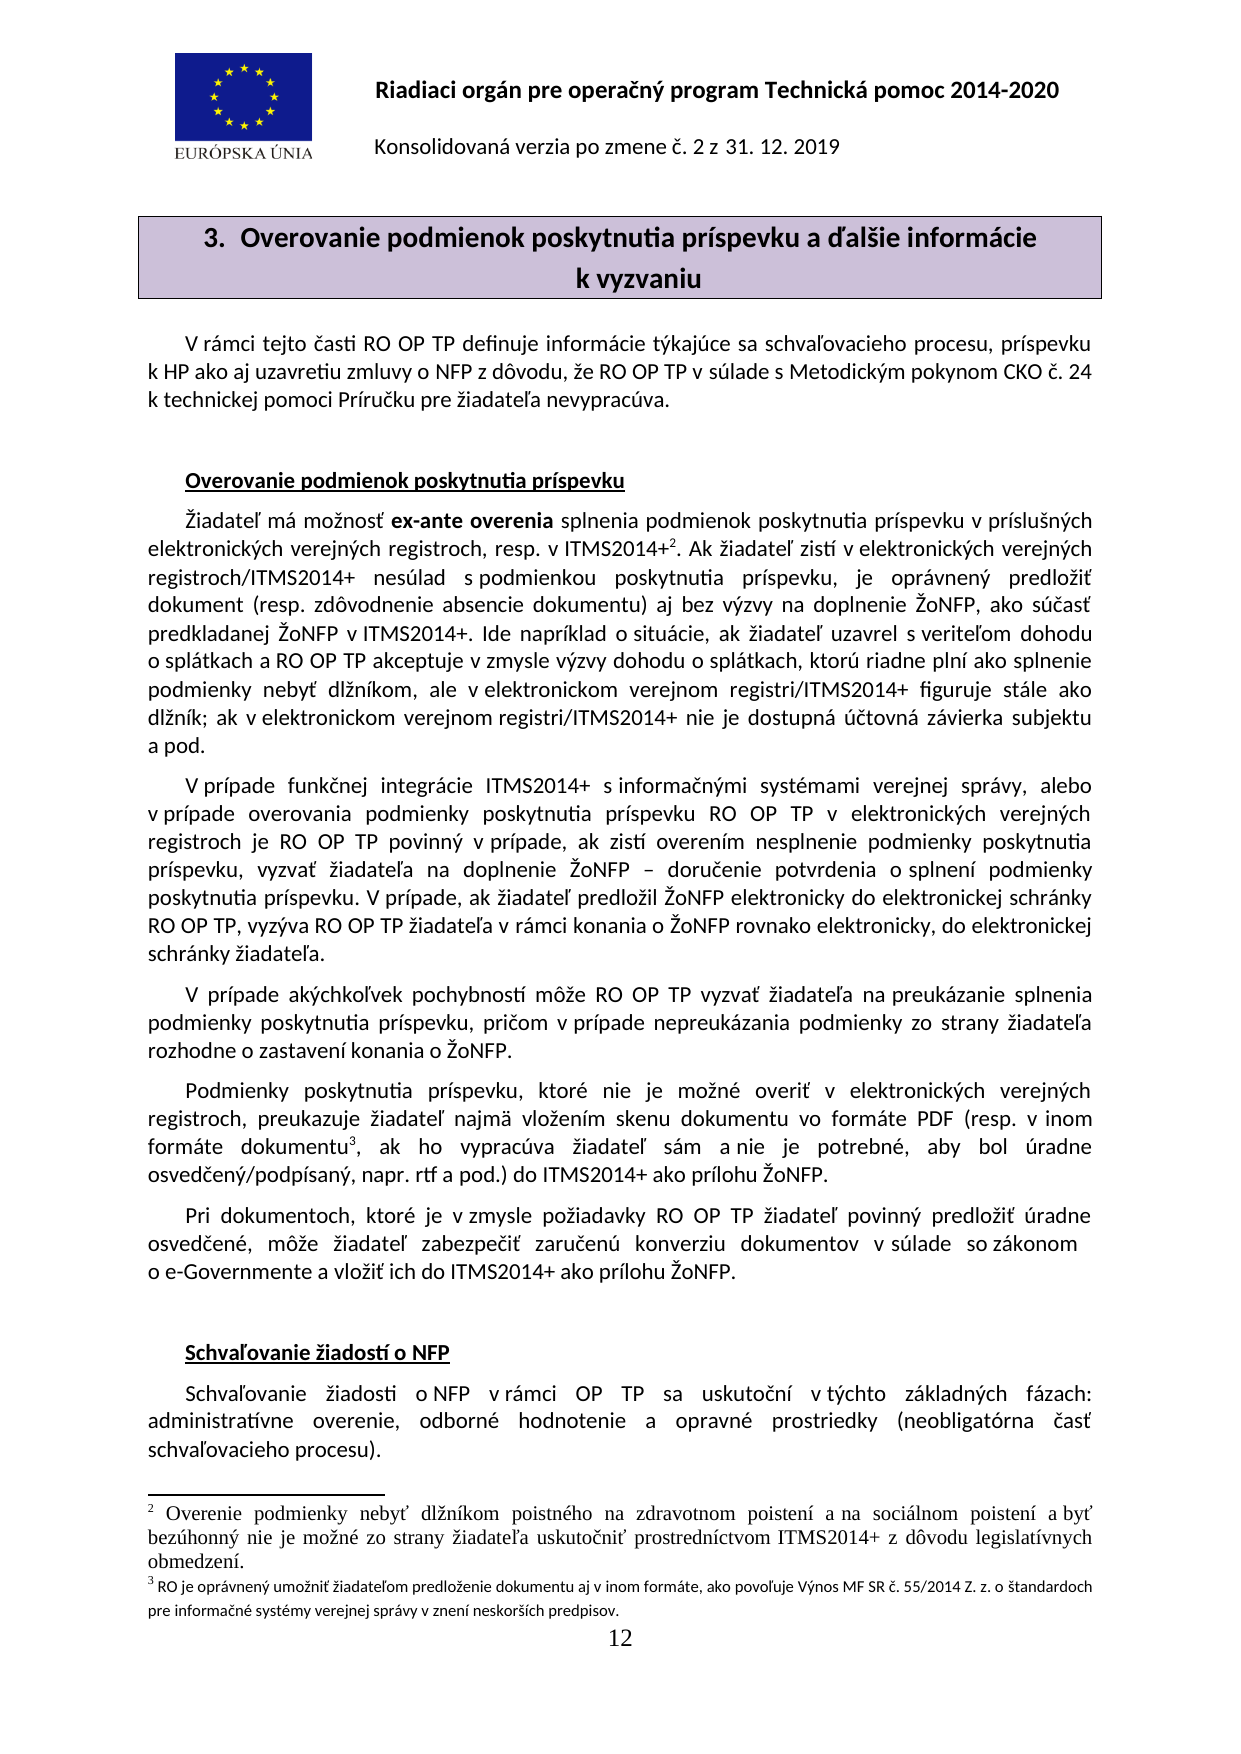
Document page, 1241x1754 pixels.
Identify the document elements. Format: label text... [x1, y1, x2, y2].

text Žiadateľ má možnosť ex-ante overenia splnenia podmienok poskytnutia príspevku v príslušných elektronických verejných registroch, resp. v ITMS2014+. Ak žiadateľ zistí v elektronických verejných registroch/ITMS2014+ nesúlad s podmienkou poskytnutia príspevku, je oprávnený predložiť dokument (resp. zdôvodnenie absencie dokumentu) aj bez výzvy na doplnenie ŽoNFP, ako súčasť predkladanej ŽoNFP v ITMS2014+. Ide napríklad o situácie, ak žiadateľ uzavrel s veriteľom dohodu o splátkach a RO OP TP akceptuje v zmysle výzvy dohodu o splátkach, ktorú riadne plní ako splnenie podmienky nebyť dlžníkom, ale v elektronickom verejnom registri/ITMS2014+ figuruje stále ako dlžník; ak v elektronickom verejnom registri/ITMS2014+ nie je dostupná účtovná závierka subjektu a pod. [148, 507, 1093, 759]
text Pri dokumentoch, ktoré je v zmysle požiadavky RO OP TP žiadateľ povinný predložiť úradne osvedčené, môže žiadateľ zabezpečiť zaručenú konverziu dokumentov v súlade so zákonom o e-Governmente a vložiť ich do ITMS2014+ ako prílohu ŽoNFP. [148, 1201, 1093, 1285]
text V rámci tejto časti RO OP TP definuje informácie týkajúce sa schvaľovacieho procesu, príspevku k HP ako aj uzavretiu zmluvy o NFP z dôvodu, že RO OP TP v súlade s Metodickým pokynom CKO č. 24 k technickej pomoci Príručku pre žiadateľa nevypracúva. [148, 329, 1093, 413]
list Overovanie podmienok poskytnutia príspevku a ďalšie informácie k vyzvaniu [139, 217, 1101, 298]
text Podmienky poskytnutia príspevku, ktoré nie je možné overiť v elektronických verejných registroch, preukazuje žiadateľ najmä vložením skenu dokumentu vo formáte PDF (resp. v inom formáte dokumentu, ak ho vypracúva žiadateľ sám a nie je potrebné, aby bol úradne osvedčený/podpísaný, napr. rtf a pod.) do ITMS2014+ ako prílohu ŽoNFP. [148, 1076, 1093, 1188]
text Schvaľovanie žiadosti o NFP v rámci OP TP sa uskutoční v týchto základných fázach: administratívne overenie, odborné hodnotenie a opravné prostriedky (neobligatórna časť schvaľovacieho procesu). [148, 1379, 1093, 1463]
text Overovanie podmienok poskytnutia príspevku [148, 466, 1093, 494]
text V prípade akýchkoľvek pochybností môže RO OP TP vyzvať žiadateľa na preukázanie splnenia podmienky poskytnutia príspevku, pričom v prípade nepreukázania podmienky zo strany žiadateľa rozhodne o zastavení konania o ŽoNFP. [148, 980, 1093, 1064]
text Schvaľovanie žiadostí o NFP [148, 1338, 1093, 1366]
text V prípade funkčnej integrácie ITMS2014+ s informačnými systémami verejnej správy, alebo v prípade overovania podmienky poskytnutia príspevku RO OP TP v elektronických verejných registroch je RO OP TP povinný v prípade, ak zistí overením nesplnenie podmienky poskytnutia príspevku, vyzvať žiadateľa na doplnenie ŽoNFP – doručenie potvrdenia o splnení podmienky poskytnutia príspevku. V prípade, ak žiadateľ predložil ŽoNFP elektronicky do elektronickej schránky RO OP TP, vyzýva RO OP TP žiadateľa v rámci konania o ŽoNFP rovnako elektronicky, do elektronickej schránky žiadateľa. [148, 771, 1093, 967]
picture [174, 53, 313, 159]
